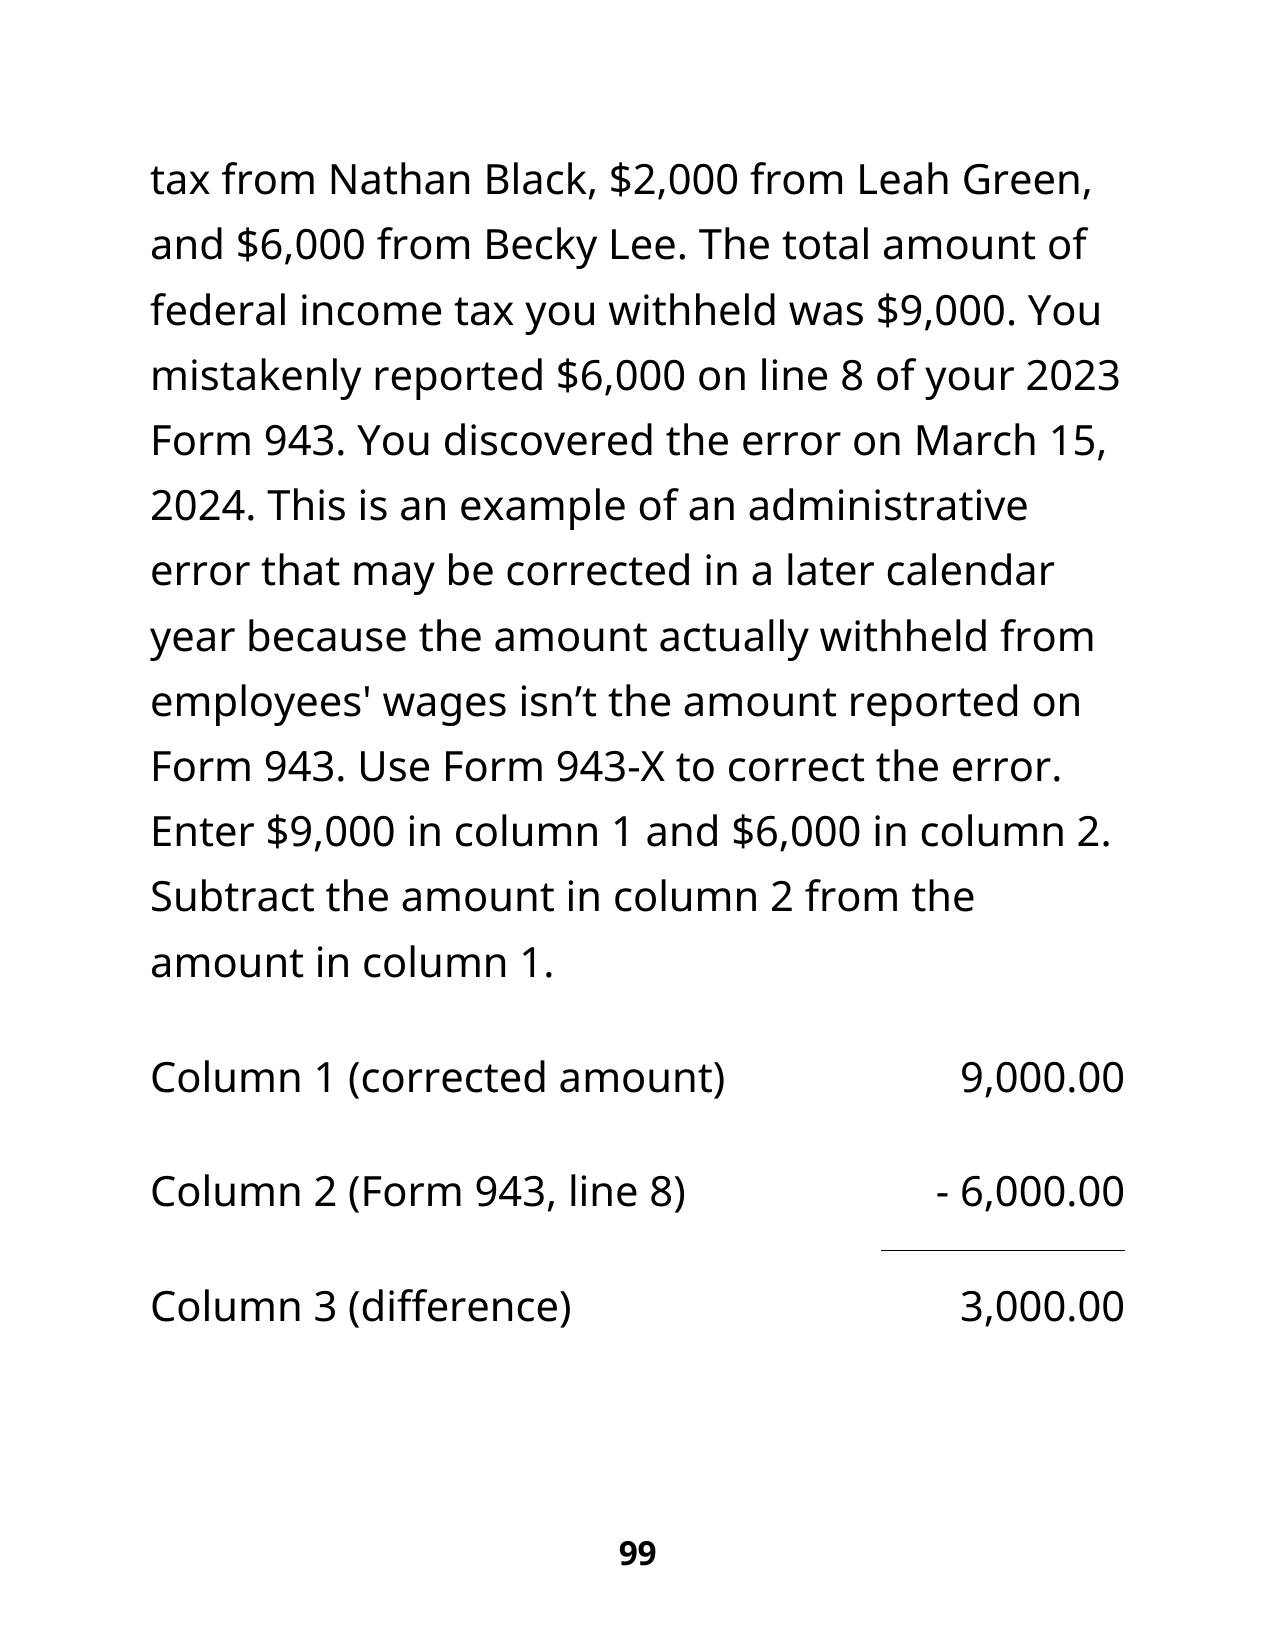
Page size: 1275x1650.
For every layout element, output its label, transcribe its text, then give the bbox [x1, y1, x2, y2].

table_header Column 1 (corrected amount) [150, 1023, 881, 1137]
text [150, 150, 1125, 989]
table_cell - 6,000.00 [881, 1137, 1125, 1250]
table_cell Column 3 (difference) [150, 1250, 881, 1365]
table_cell 3,000.00 [881, 1251, 1125, 1365]
table_header 9,000.00 [881, 1023, 1125, 1137]
table_cell Column 2 (Form 943, line 8) [150, 1137, 881, 1250]
